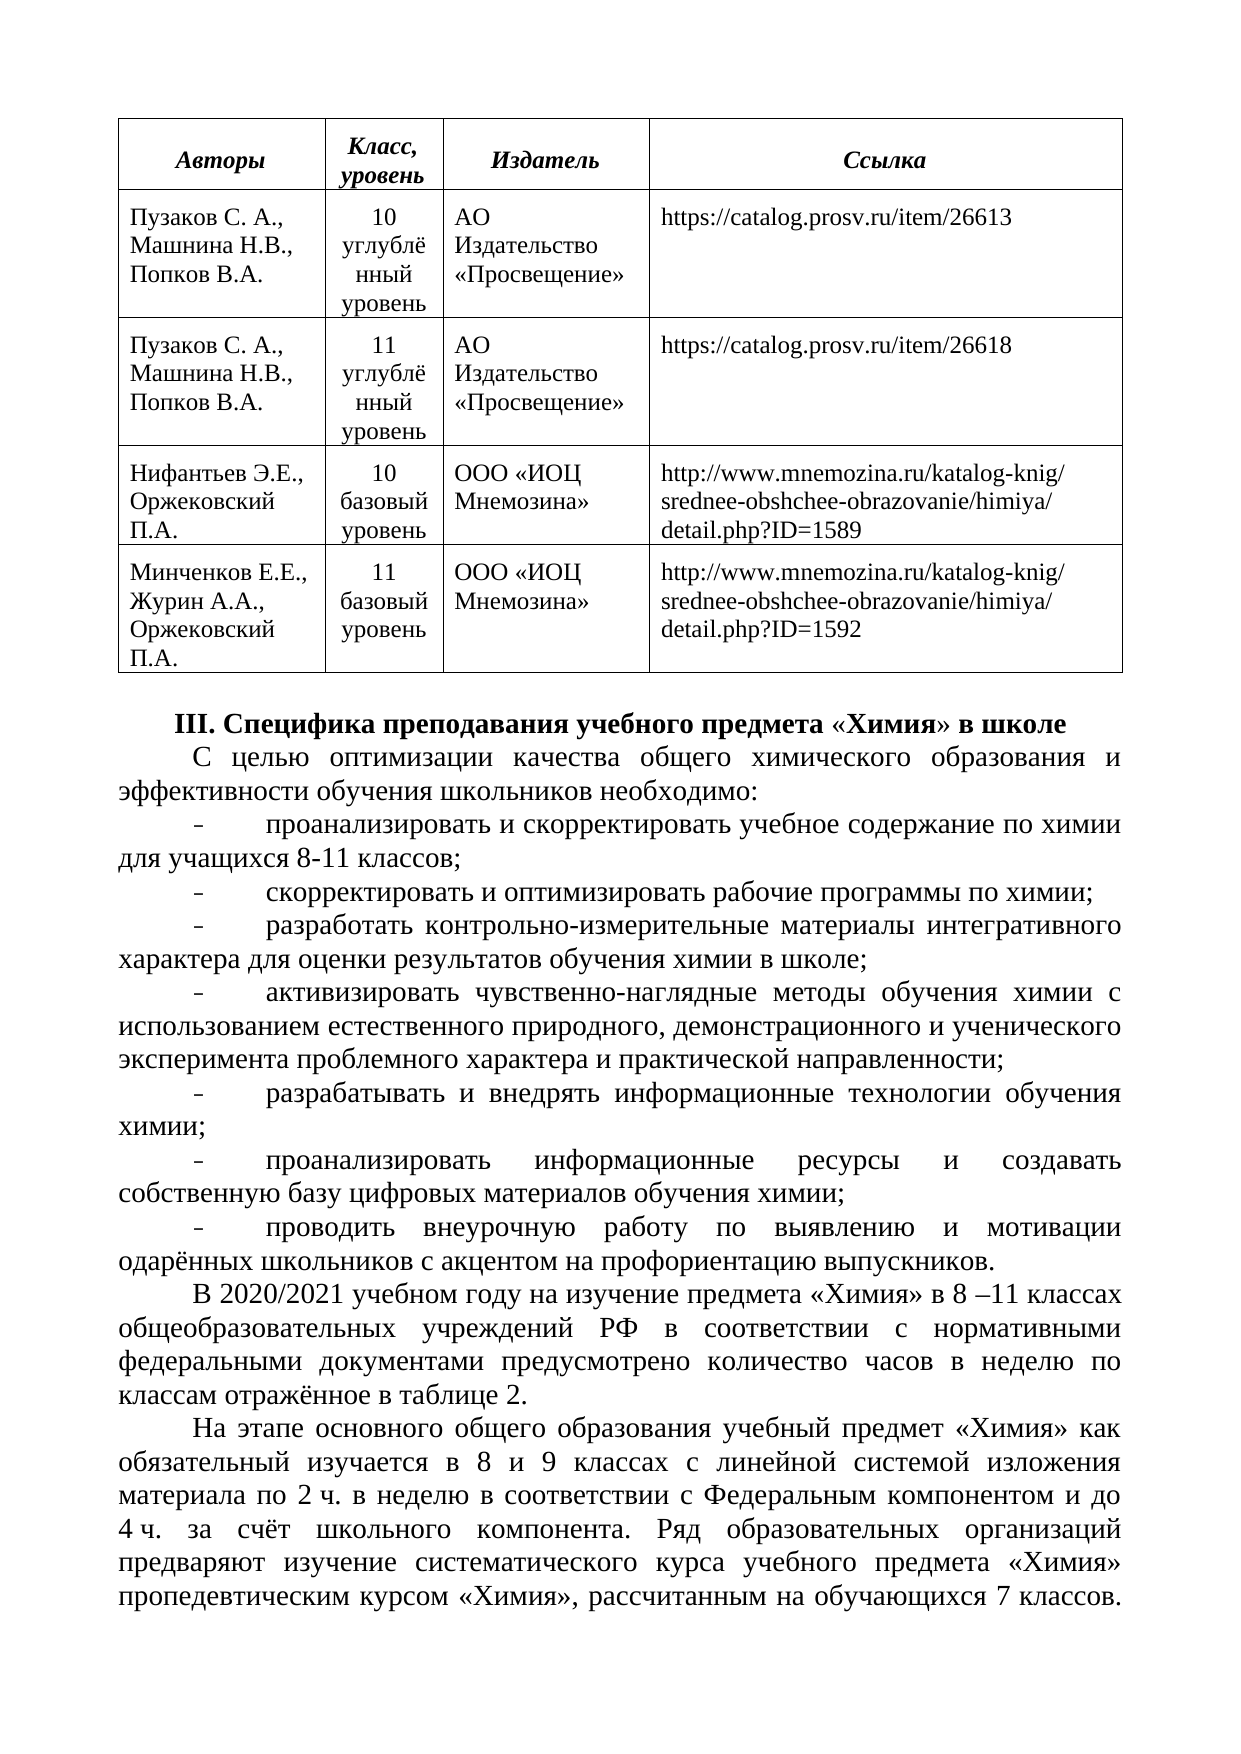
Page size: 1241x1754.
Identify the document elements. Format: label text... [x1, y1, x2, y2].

table_header Класс, уровень [326, 119, 443, 189]
table_cell 10 углублённый уровень [326, 190, 443, 317]
text III. Специфика преподавания учебного предмета «Химия» в школе [118, 706, 1122, 739]
table_cell 11 углублённый уровень [326, 318, 443, 445]
table_cell Пузаков С. А., Машнина Н.В., Попков В.А. [119, 318, 325, 445]
table_cell Нифантьев Э.Е., Оржековский П.А. [119, 446, 325, 544]
list проводить внеурочную работу по выявлению и мотивации одарённых школьников с акцентом на профориентацию выпускников. [118, 1209, 1122, 1276]
text В 2020/2021 учебном году на изучение предмета «Химия» в 8 –11 классах общеобразовательных учреждений РФ в соответствии с нормативными федеральными документами предусмотрено количество часов в неделю по классам отражённое в таблице 2. [118, 1276, 1122, 1410]
list скорректировать и оптимизировать рабочие программы по химии; [118, 874, 1122, 907]
table_cell 11 базовый уровень [326, 545, 443, 672]
table_cell http://www.mnemozina.ru/katalog-knig/srednee-obshchee-obrazovanie/himiya/detail.php?ID=1589 [650, 446, 1122, 544]
table_cell Пузаков С. А., Машнина Н.В., Попков В.А. [119, 190, 325, 317]
list разрабатывать и внедрять информационные технологии обучения химии; [118, 1075, 1122, 1142]
table_cell ООО «ИОЦ Мнемозина» [444, 446, 649, 544]
table_cell АО Издательство «Просвещение» [444, 190, 649, 317]
list активизировать чувственно-наглядные методы обучения химии с использованием естественного природного, демонстрационного и ученического эксперимента проблемного характера и практической направленности; [118, 974, 1122, 1075]
table_cell http://www.mnemozina.ru/katalog-knig/srednee-obshchee-obrazovanie/himiya/detail.php?ID=1592 [650, 545, 1122, 672]
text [118, 1410, 1122, 1612]
list проанализировать и скорректировать учебное содержание по химии для учащихся 8-11 классов; [118, 807, 1122, 874]
table_header Ссылка [650, 119, 1122, 189]
table_header Авторы [119, 119, 325, 189]
text С целью оптимизации качества общего химического образования и эффективности обучения школьников необходимо: [118, 739, 1122, 807]
table_cell ООО «ИОЦ Мнемозина» [444, 545, 649, 672]
table_cell https://catalog.prosv.ru/item/26618 [650, 318, 1122, 445]
table_cell АО Издательство «Просвещение» [444, 318, 649, 445]
list проанализировать информационные ресурсы и создавать собственную базу цифровых материалов обучения химии; [118, 1142, 1122, 1209]
table_header Издатель [444, 119, 649, 189]
table_cell 10 базовый уровень [326, 446, 443, 544]
table_cell Минченков Е.Е., Журин А.А., Оржековский П.А. [119, 545, 325, 672]
table_cell https://catalog.prosv.ru/item/26613 [650, 190, 1122, 317]
list разработать контрольно-измерительные материалы интегративного характера для оценки результатов обучения химии в школе; [118, 907, 1122, 974]
